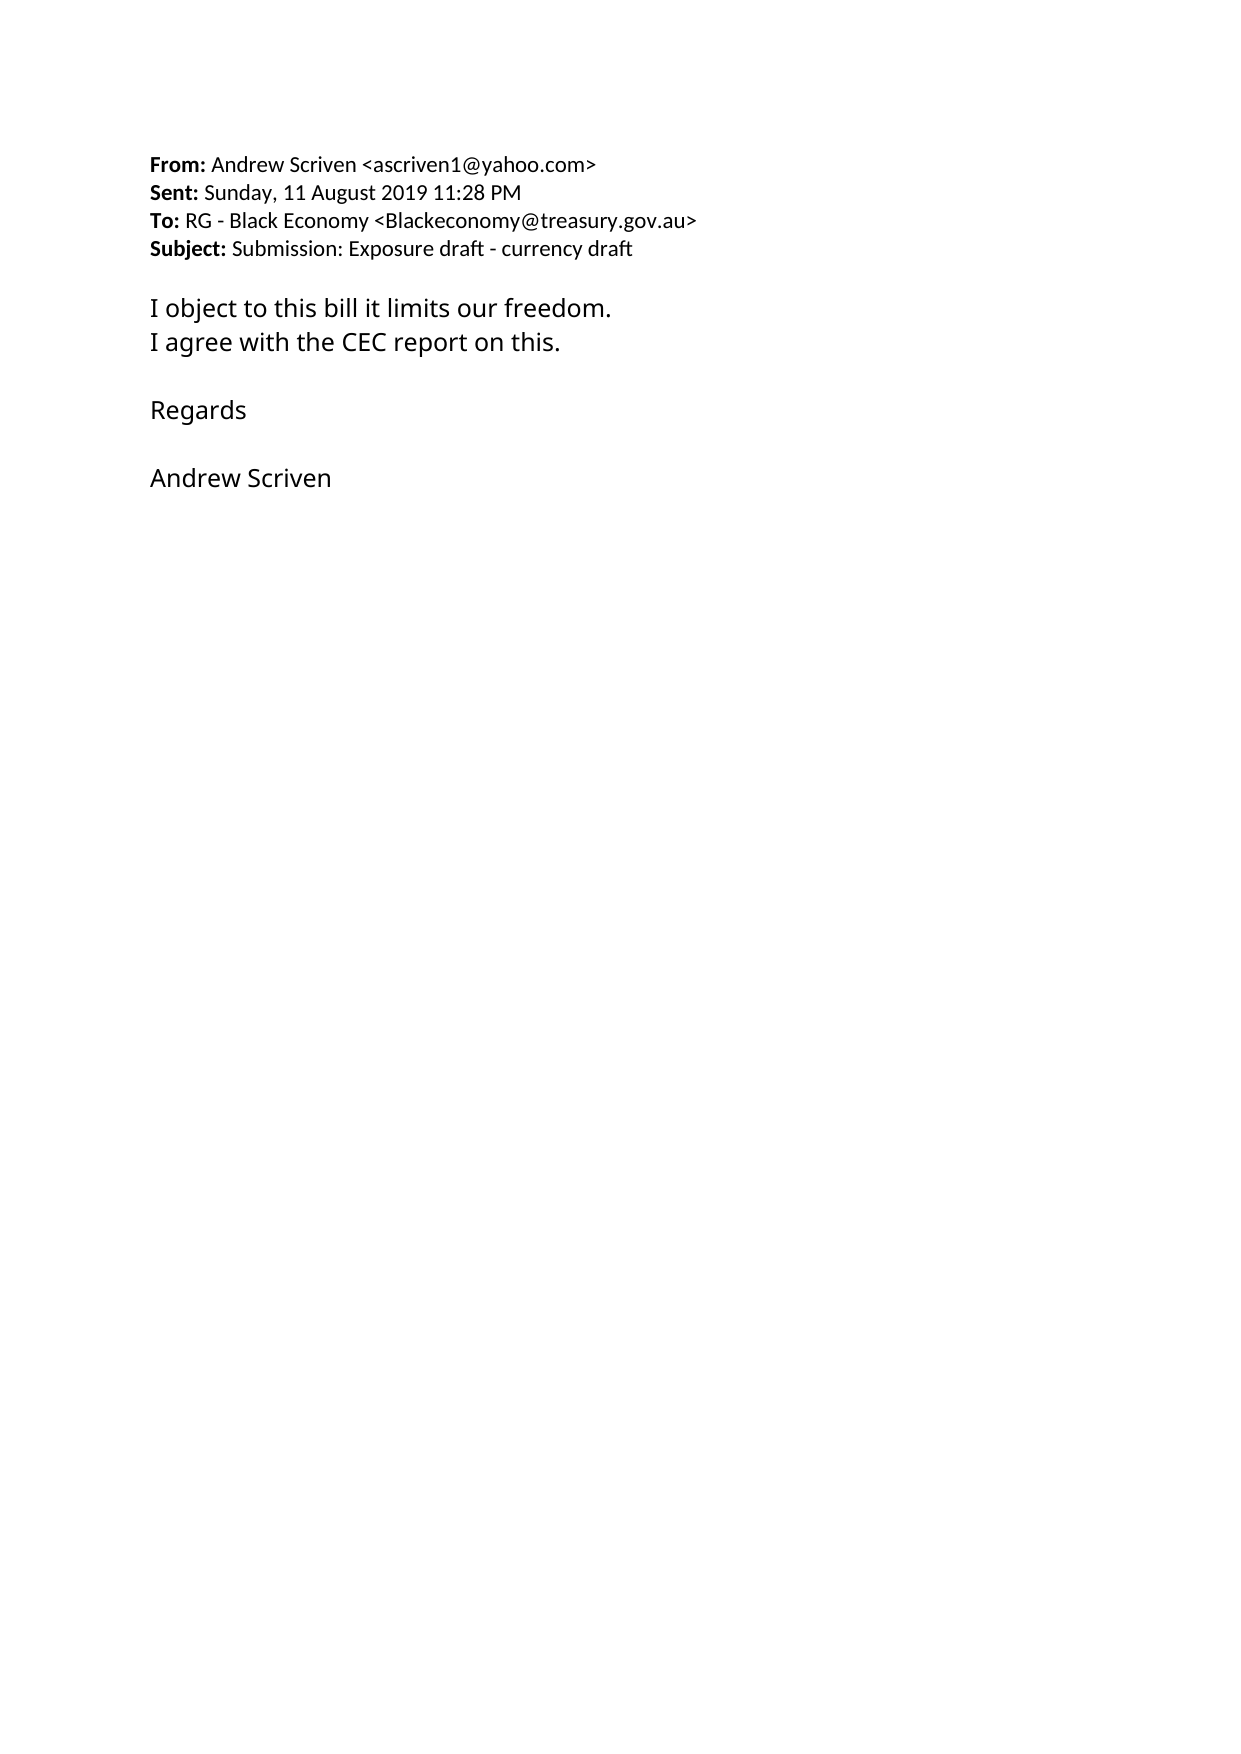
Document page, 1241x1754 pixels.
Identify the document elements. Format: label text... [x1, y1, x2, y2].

text From: Andrew Scriven <ascriven1@yahoo.com> Sent: Sunday, 11 August 2019 11:28 PM To: RG - Black Economy <Blackeconomy@treasury.gov.au> Subject: Submission: Exposure draft - currency draft [150, 150, 1090, 262]
text Andrew Scriven [150, 461, 1090, 495]
text Regards [150, 393, 1090, 427]
text I agree with the CEC report on this. [150, 325, 1090, 359]
text I object to this bill it limits our freedom. [150, 291, 1090, 325]
